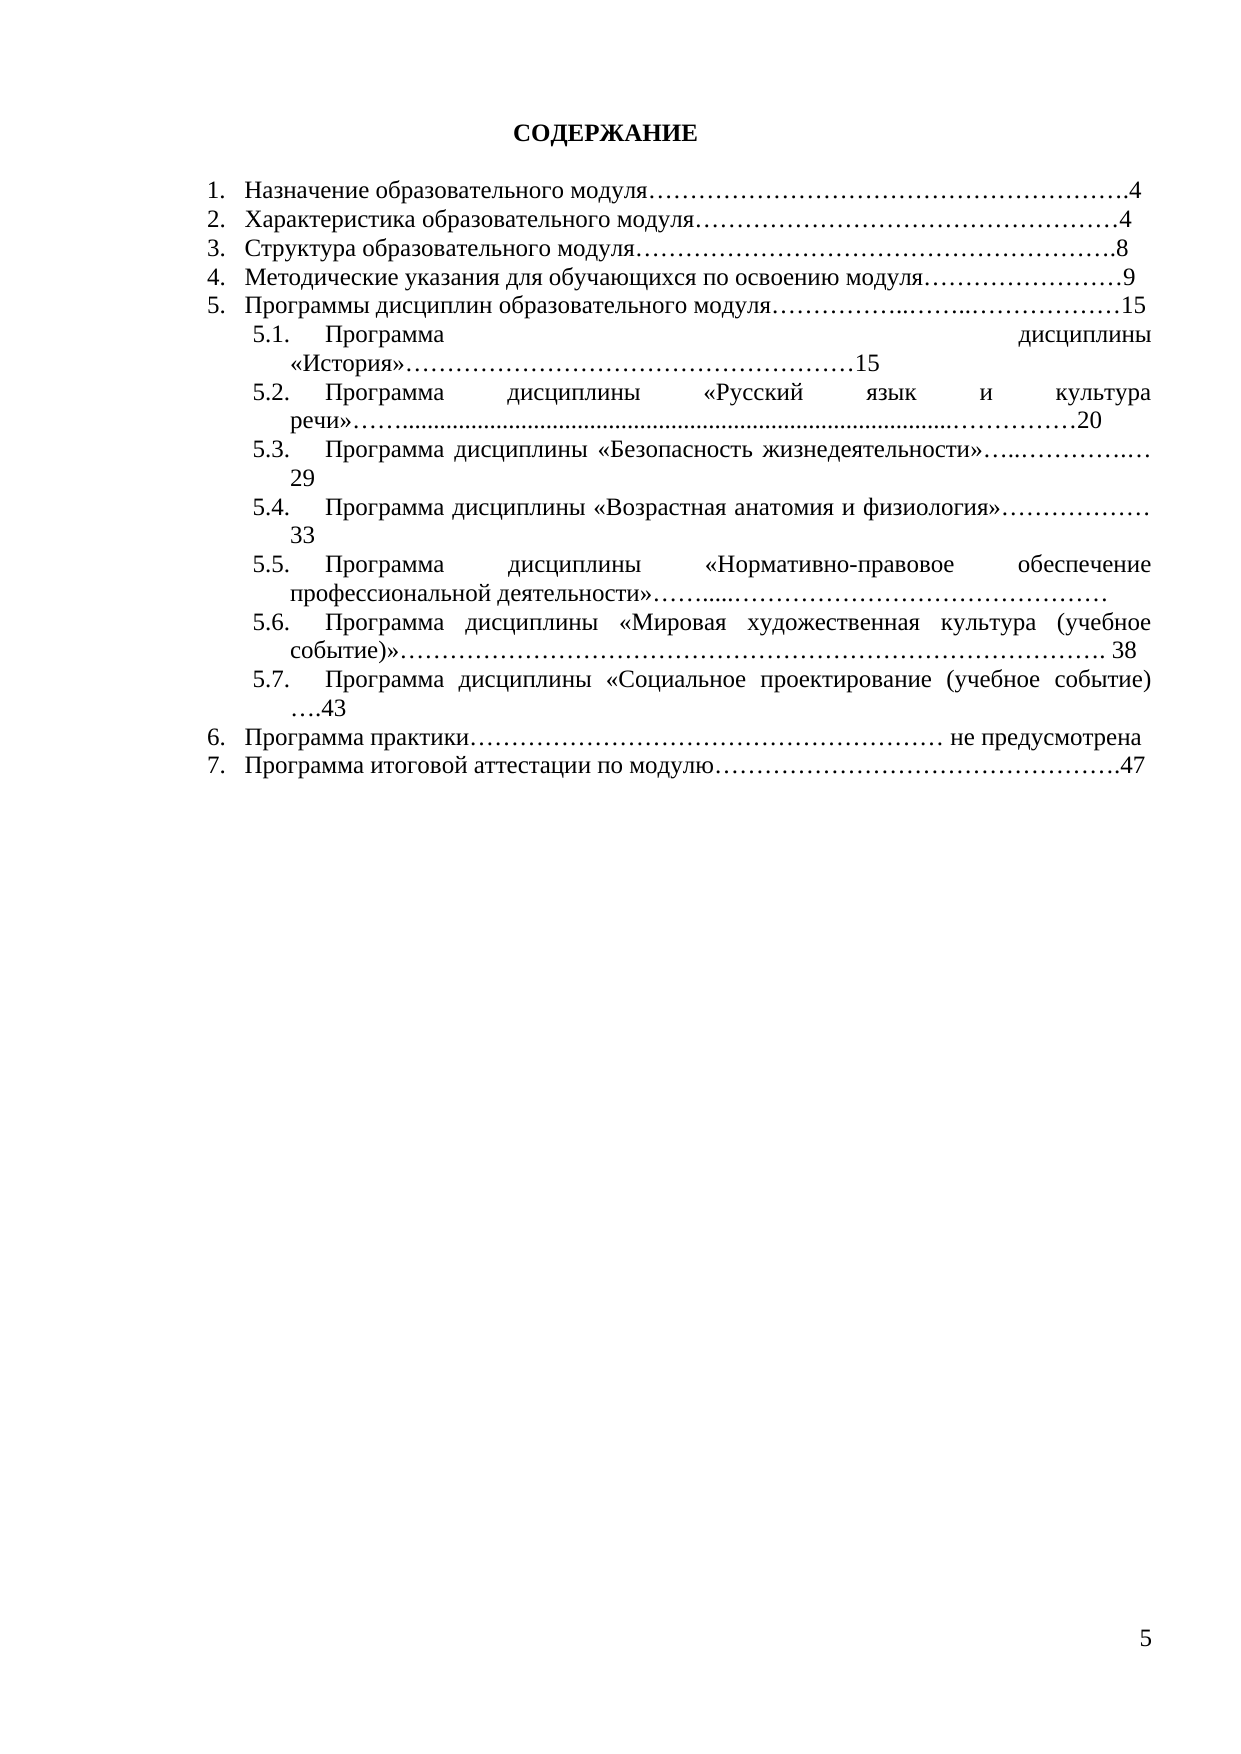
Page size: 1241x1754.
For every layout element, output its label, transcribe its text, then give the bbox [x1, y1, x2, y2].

list Программа итоговой аттестации по модулю………………………………………….47 [207, 751, 1152, 779]
list Назначение образовательного модуля………………………………………………….4 [207, 176, 1152, 204]
list Методические указания для обучающихся по освоению модуля……………………9 [207, 262, 1152, 291]
list Характеристика образовательного модуля……………………………………………4 [207, 204, 1152, 233]
list Программа дисциплины «Социальное проектирование (учебное событие)….43 [252, 664, 1152, 722]
list Структура образовательного модуля………………………………………………….8 [207, 233, 1152, 262]
list Программа дисциплины «Русский язык и культура речи»……........................................................................................……………20 [252, 377, 1152, 434]
list Программы дисциплин образовательного модуля……………..……..………………15 [207, 291, 1152, 319]
list Программа дисциплины «Безопасность жизнедеятельности»…..………….…29 [252, 434, 1152, 492]
list Программа дисциплины «Мировая художественная культура (учебное событие)»…………………………………………………………………………. 38 [252, 607, 1152, 664]
list Программа практики………………………………………………… не предусмотрена [207, 722, 1152, 751]
list Программа дисциплины «История»………………………………………………15 [252, 319, 1152, 377]
list Программа дисциплины «Нормативно-правовое обеспечение профессиональной деятельности»…….....……………………………………… [252, 549, 1152, 607]
list Программа дисциплины «Возрастная анатомия и физиология»………………33 [252, 492, 1152, 549]
text Содержание [59, 118, 1152, 147]
